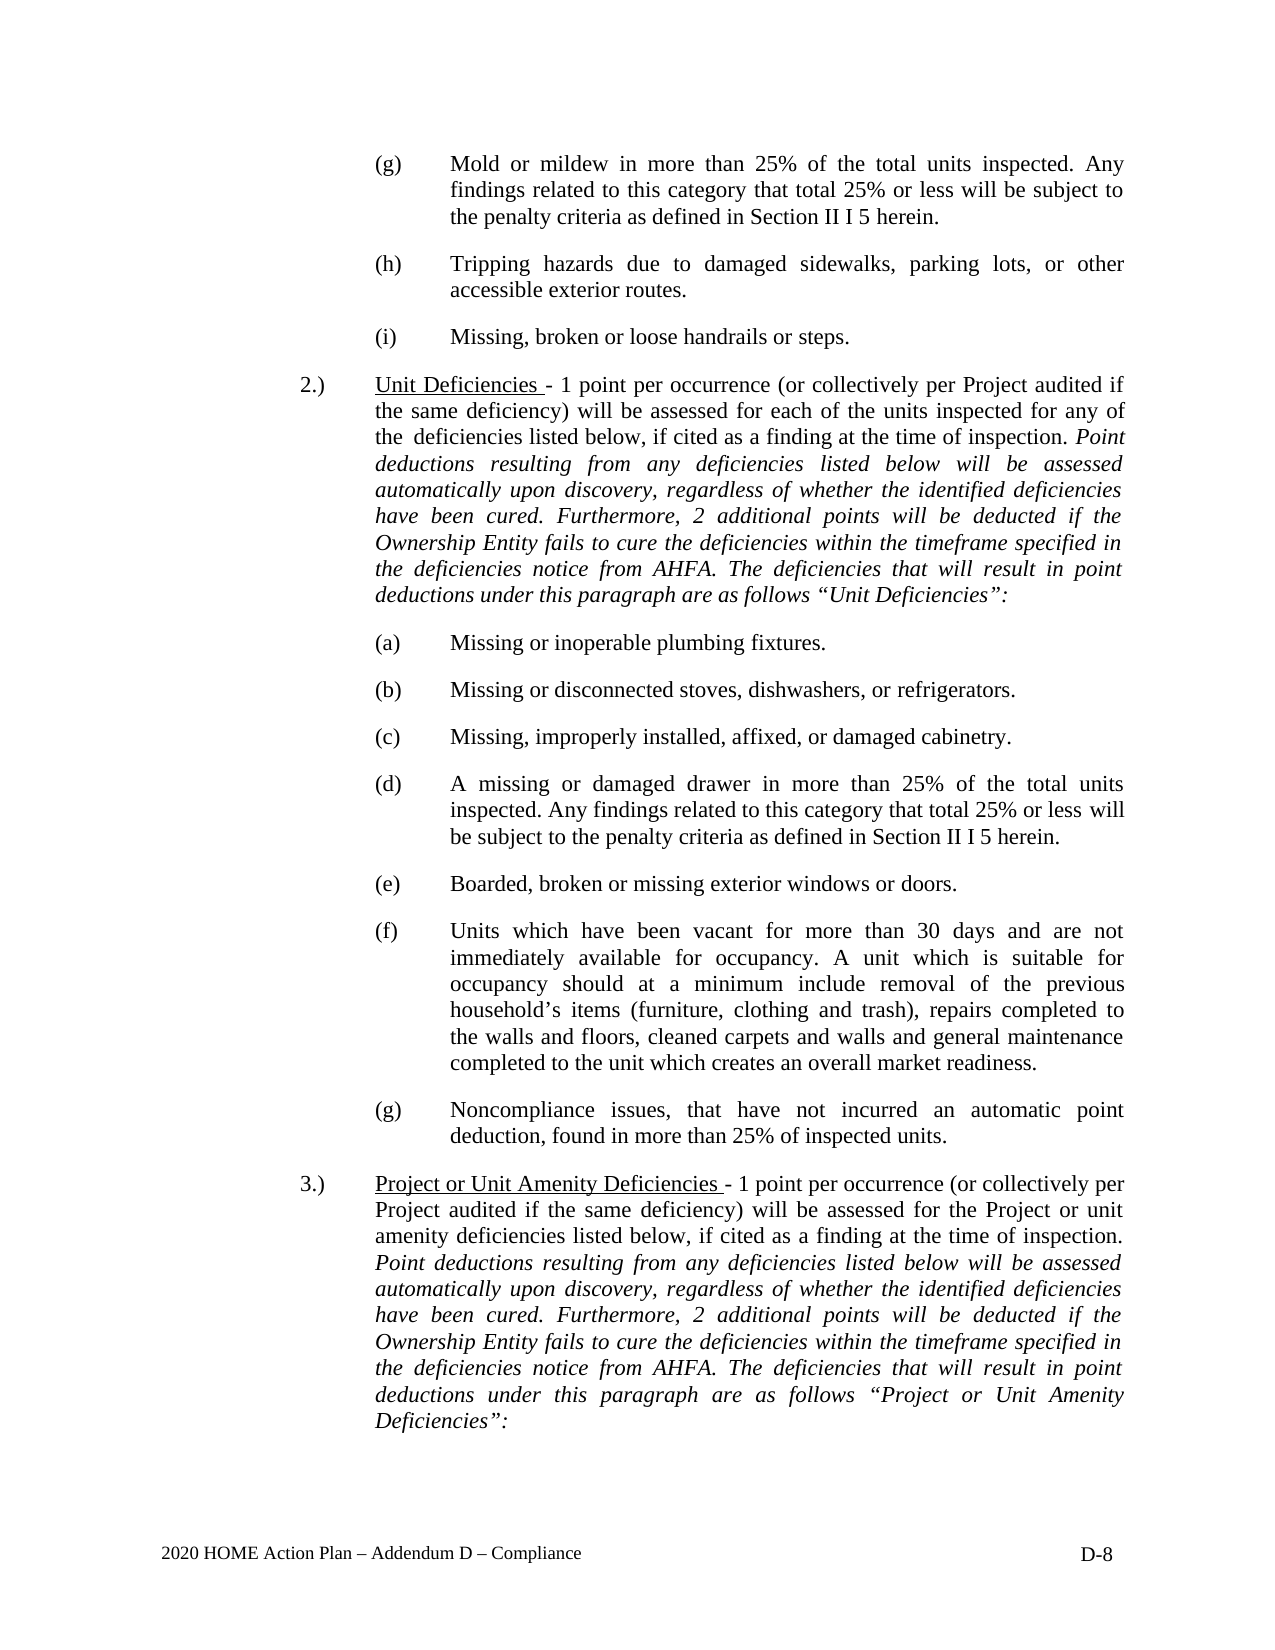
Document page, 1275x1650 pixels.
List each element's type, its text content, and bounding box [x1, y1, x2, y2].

list Missing or inoperable plumbing fixtures. [375, 629, 1125, 655]
list Missing, broken or loose handrails or steps. [375, 323, 1125, 350]
list Unit Deficiencies - 1 point per occurrence (or collectively per Project audited if the same deficiency) will be assessed for each of the units inspected for any of the deficiencies listed below, if cited as a finding at the time of inspection. Point deductions resulting from any deficiencies listed below will be assessed automatically upon discovery, regardless of whether the identified deficiencies have been cured. Furthermore, 2 additional points will be deducted if the Ownership Entity fails to cure the deficiencies within the timeframe specified in the deficiencies notice from AHFA. The deficiencies that will result in point deductions under this paragraph are as follows “Unit Deficiencies”: [300, 371, 1125, 608]
list Noncompliance issues, that have not incurred an automatic point deduction, found in more than 25% of inspected units. [375, 1096, 1125, 1149]
list A missing or damaged drawer in more than 25% of the total units inspected. Any findings related to this category that total 25% or less will be subject to the penalty criteria as defined in Section II I 5 herein. [375, 770, 1125, 849]
list Missing, improperly installed, affixed, or damaged cabinetry. [375, 723, 1125, 749]
list Mold or mildew in more than 25% of the total units inspected. Any findings related to this category that total 25% or less will be subject to the penalty criteria as defined in Section II I 5 herein. [375, 150, 1125, 229]
list Units which have been vacant for more than 30 days and are not immediately available for occupancy. A unit which is suitable for occupancy should at a minimum include removal of the previous household’s items (furniture, clothing and trash), repairs completed to the walls and floors, cleaned carpets and walls and general maintenance completed to the unit which creates an overall market readiness. [375, 917, 1125, 1075]
list Project or Unit Amenity Deficiencies - 1 point per occurrence (or collectively per Project audited if the same deficiency) will be assessed for the Project or unit amenity deficiencies listed below, if cited as a finding at the time of inspection. Point deductions resulting from any deficiencies listed below will be assessed automatically upon discovery, regardless of whether the identified deficiencies have been cured. Furthermore, 2 additional points will be deducted if the Ownership Entity fails to cure the deficiencies within the timeframe specified in the deficiencies notice from AHFA. The deficiencies that will result in point deductions under this paragraph are as follows “Project or Unit Amenity Deficiencies”: [300, 1170, 1125, 1433]
list Boarded, broken or missing exterior windows or doors. [375, 870, 1125, 896]
list Tripping hazards due to damaged sidewalks, parking lots, or other accessible exterior routes. [375, 250, 1125, 303]
list Missing or disconnected stoves, dishwashers, or refrigerators. [375, 676, 1125, 702]
